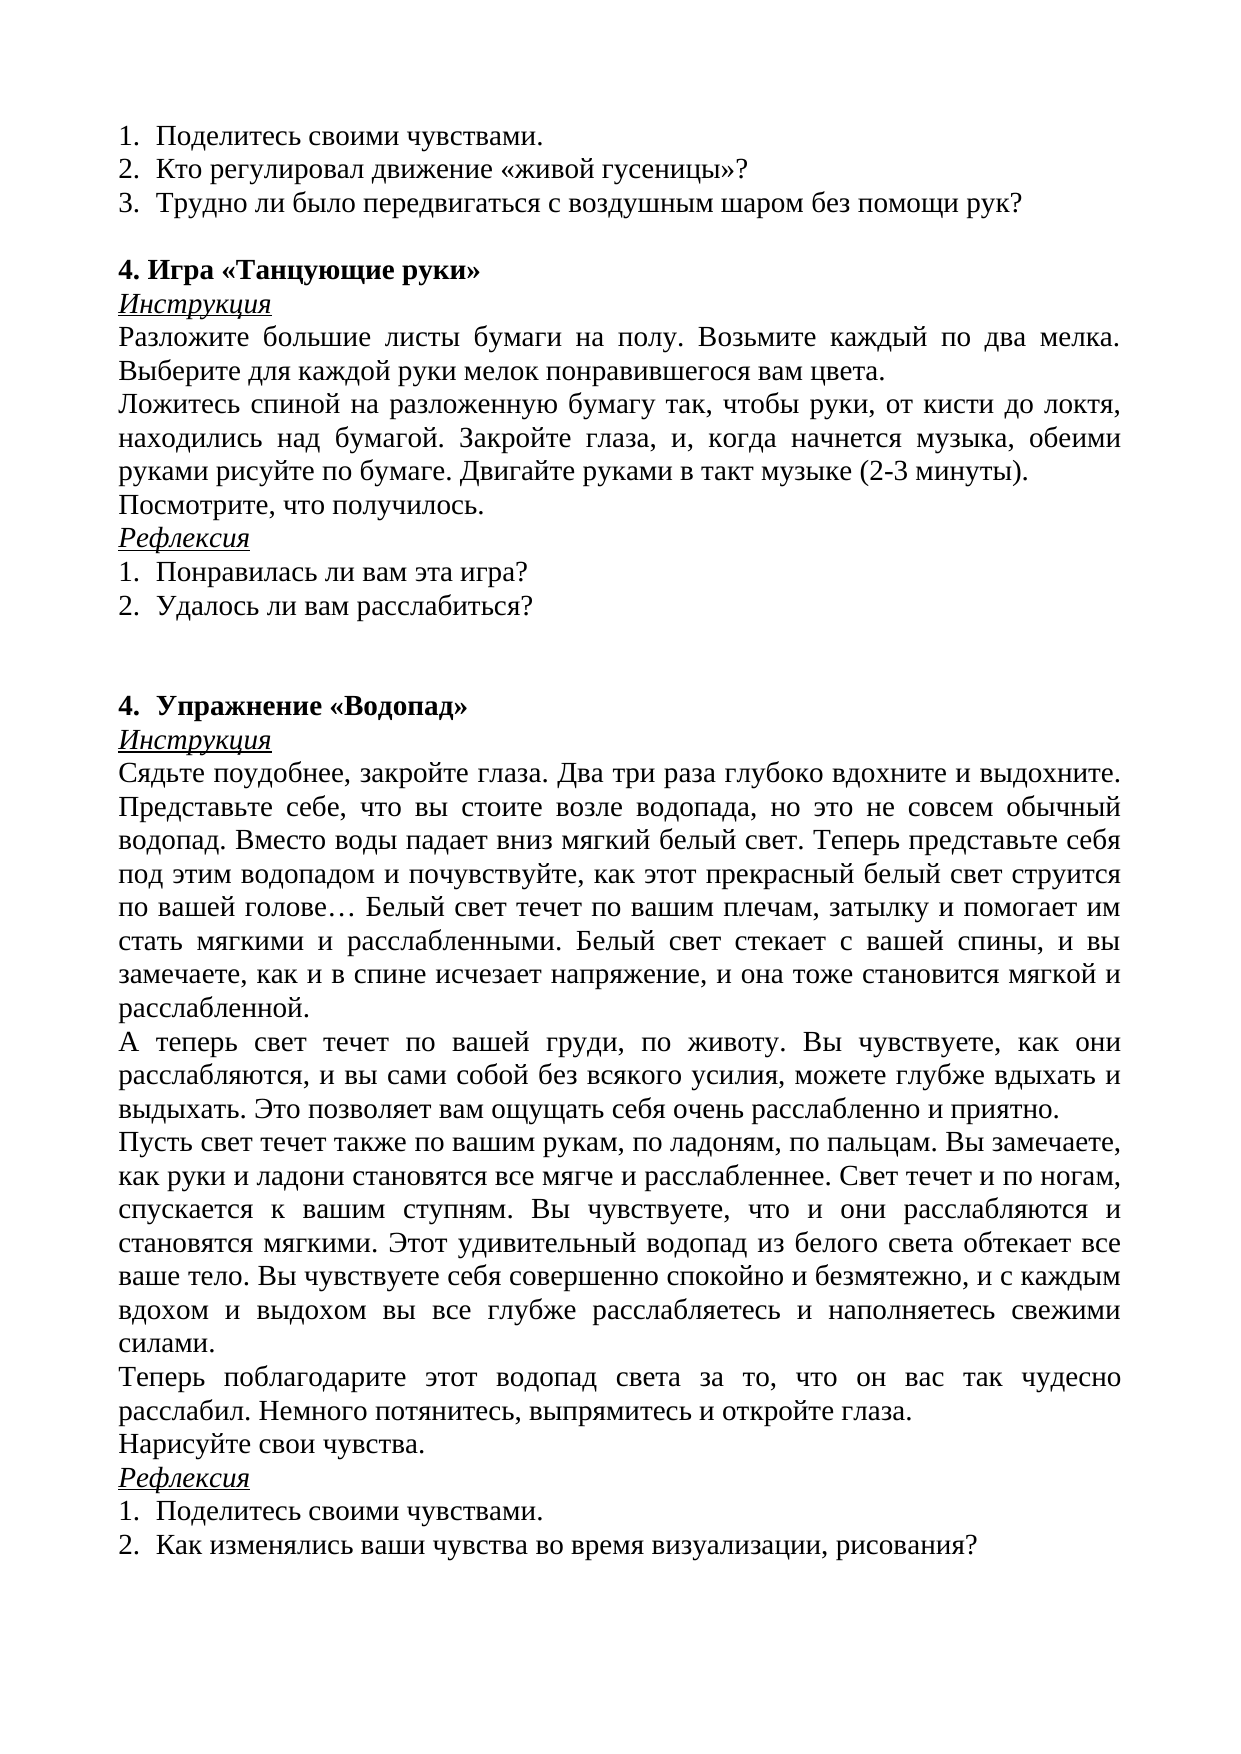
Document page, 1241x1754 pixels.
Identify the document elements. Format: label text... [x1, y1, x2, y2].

list Кто регулировал движение «живой гусеницы»? [118, 152, 1122, 185]
text Рефлексия [118, 521, 1122, 554]
text Пусть свет течет также по вашим рукам, по ладоням, по пальцам. Вы замечаете, как руки и ладони становятся все мягче и расслабленнее. Свет течет и по ногам, спускается к вашим ступням. Вы чувствуете, что и они расслабляются и становятся мягкими. Этот удивительный водопад из белого света обтекает все ваше тело. Вы чувствуете себя совершенно спокойно и безмятежно, и с каждым вдохом и выдохом вы все глубже расслабляетесь и наполняетесь свежими силами. [118, 1124, 1122, 1359]
text Разложите большие листы бумаги на полу. Возьмите каждый по два мелка. Выберите для каждой руки мелок понравившегося вам цвета. [118, 319, 1122, 386]
text А теперь свет течет по вашей груди, по животу. Вы чувствуете, как они расслабляются, и вы сами собой без всякого усилия, можете глубже вдыхать и выдыхать. Это позволяет вам ощущать себя очень расслабленно и приятно. [118, 1024, 1122, 1124]
list Трудно ли было передвигаться с воздушным шаром без помощи рук? [118, 185, 1122, 219]
text 4. Игра «Танцующие руки» [118, 252, 1122, 286]
text Посмотрите, что получилось. [118, 487, 1122, 521]
text Теперь поблагодарите этот водопад света за то, что он вас так чудесно расслабил. Немного потянитесь, выпрямитесь и откройте глаза. [118, 1359, 1122, 1426]
text Инструкция [118, 722, 1122, 755]
list Поделитесь своими чувствами. [118, 1493, 1122, 1527]
text Ложитесь спиной на разложенную бумагу так, чтобы руки, от кисти до локтя, находились над бумагой. Закройте глаза, и, когда начнется музыка, обеими руками рисуйте по бумаге. Двигайте руками в такт музыке (2-3 минуты). [118, 386, 1122, 487]
text Нарисуйте свои чувства. [118, 1426, 1122, 1460]
list Понравилась ли вам эта игра? [118, 554, 1122, 588]
text Рефлексия [118, 1460, 1122, 1493]
list Поделитесь своими чувствами. [118, 118, 1122, 152]
list Упражнение «Водопад» [118, 688, 1122, 722]
list Удалось ли вам расслабиться? [118, 588, 1122, 621]
text Инструкция [118, 286, 1122, 319]
text Сядьте поудобнее, закройте глаза. Два три раза глубоко вдохните и выдохните. Представьте себе, что вы стоите возле водопада, но это не совсем обычный водопад. Вместо воды падает вниз мягкий белый свет. Теперь представьте себя под этим водопадом и почувствуйте, как этот прекрасный белый свет струится по вашей голове… Белый свет течет по вашим плечам, затылку и помогает им стать мягкими и расслабленными. Белый свет стекает с вашей спины, и вы замечаете, как и в спине исчезает напряжение, и она тоже становится мягкой и расслабленной. [118, 755, 1122, 1024]
list Как изменялись ваши чувства во время визуализации, рисования? [118, 1527, 1122, 1560]
